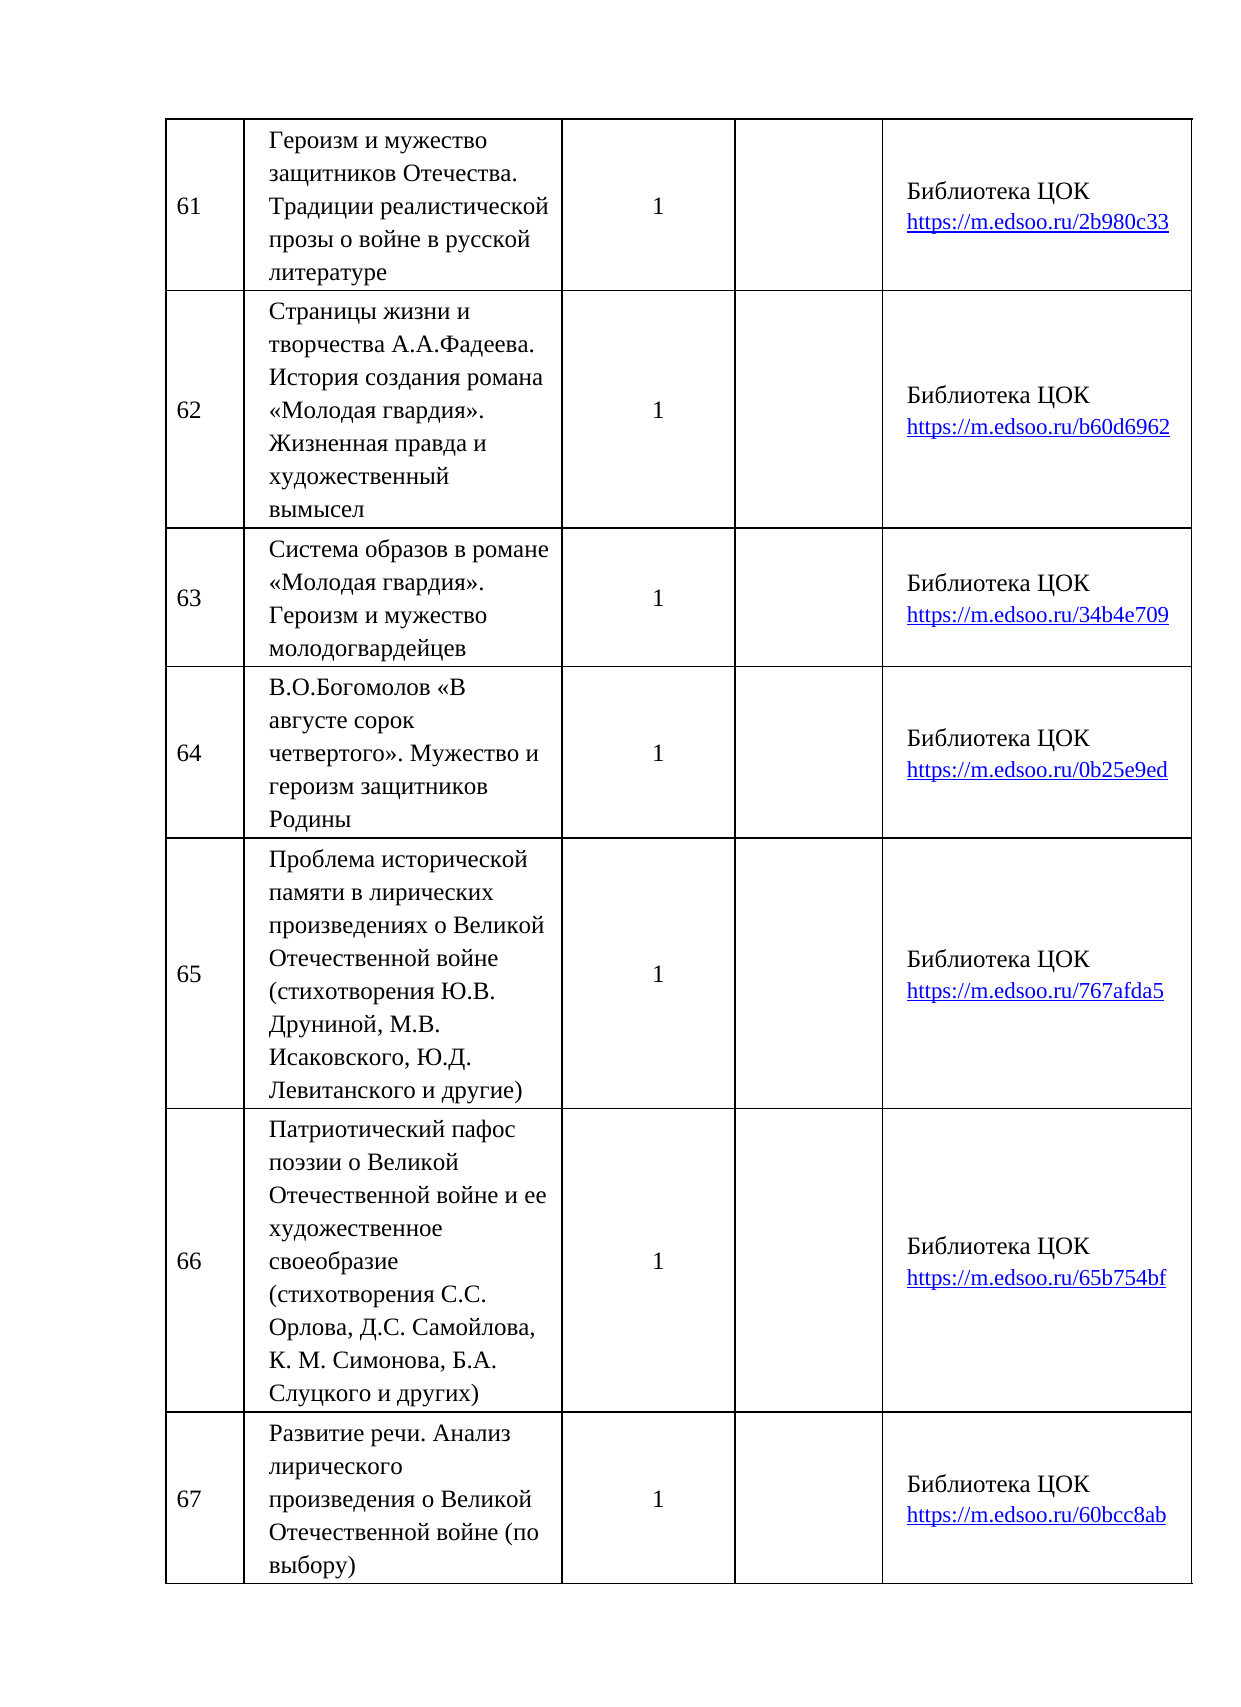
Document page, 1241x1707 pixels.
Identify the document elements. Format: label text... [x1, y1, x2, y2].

table_cell [736, 1413, 882, 1582]
table_cell 1 [563, 291, 734, 527]
table_cell Библиотека ЦОК https://m.edsoo.ru/65b754bf [883, 1109, 1191, 1411]
table_cell Библиотека ЦОК https://m.edsoo.ru/b60d6962 [883, 291, 1191, 527]
table_cell [736, 667, 882, 837]
table_cell 1 [563, 1413, 734, 1582]
table_cell Библиотека ЦОК https://m.edsoo.ru/0b25e9ed [883, 667, 1191, 837]
table_cell Библиотека ЦОК https://m.edsoo.ru/767afda5 [883, 839, 1191, 1107]
table_cell Развитие речи. Анализ лирического произведения о Великой Отечественной войне (по выбору) [245, 1413, 561, 1582]
table_cell 64 [167, 667, 243, 837]
table_cell Библиотека ЦОК https://m.edsoo.ru/60bcc8ab [883, 1413, 1191, 1582]
table_cell 1 [563, 529, 734, 666]
table_cell Библиотека ЦОК https://m.edsoo.ru/34b4e709 [883, 529, 1191, 666]
table_cell 67 [167, 1413, 243, 1582]
table_cell 1 [563, 839, 734, 1107]
table_cell Патриотический пафос поэзии о Великой Отечественной войне и ее художественное своеобразие (стихотворения С.С. Орлова, Д.С. Самойлова, К. М. Симонова, Б.А. Слуцкого и других) [245, 1109, 561, 1411]
table_cell [736, 120, 882, 289]
table_cell [736, 529, 882, 666]
table_cell Проблема исторической памяти в лирических произведениях о Великой Отечественной войне (стихотворения Ю.В. Друниной, М.В. Исаковского, Ю.Д. Левитанского и другие) [245, 839, 561, 1107]
table_cell 61 [167, 120, 243, 289]
table_cell 1 [563, 667, 734, 837]
table_cell 66 [167, 1109, 243, 1411]
table_cell [736, 291, 882, 527]
table_cell Страницы жизни и творчества А.А.Фадеева. История создания романа «Молодая гвардия». Жизненная правда и художественный вымысел [245, 291, 561, 527]
table_cell Система образов в романе «Молодая гвардия». Героизм и мужество молодогвардейцев [245, 529, 561, 666]
table_cell [736, 1109, 882, 1411]
table_cell 1 [563, 1109, 734, 1411]
table_cell Библиотека ЦОК https://m.edsoo.ru/2b980c33 [883, 120, 1191, 289]
table_cell [736, 839, 882, 1107]
table_cell 1 [563, 120, 734, 289]
table_cell В.О.Богомолов «В августе сорок четвертого». Мужество и героизм защитников Родины [245, 667, 561, 837]
table_cell 65 [167, 839, 243, 1107]
table_cell 63 [167, 529, 243, 666]
table_cell 62 [167, 291, 243, 527]
table_cell Героизм и мужество защитников Отечества. Традиции реалистической прозы о войне в русской литературе [245, 120, 561, 289]
